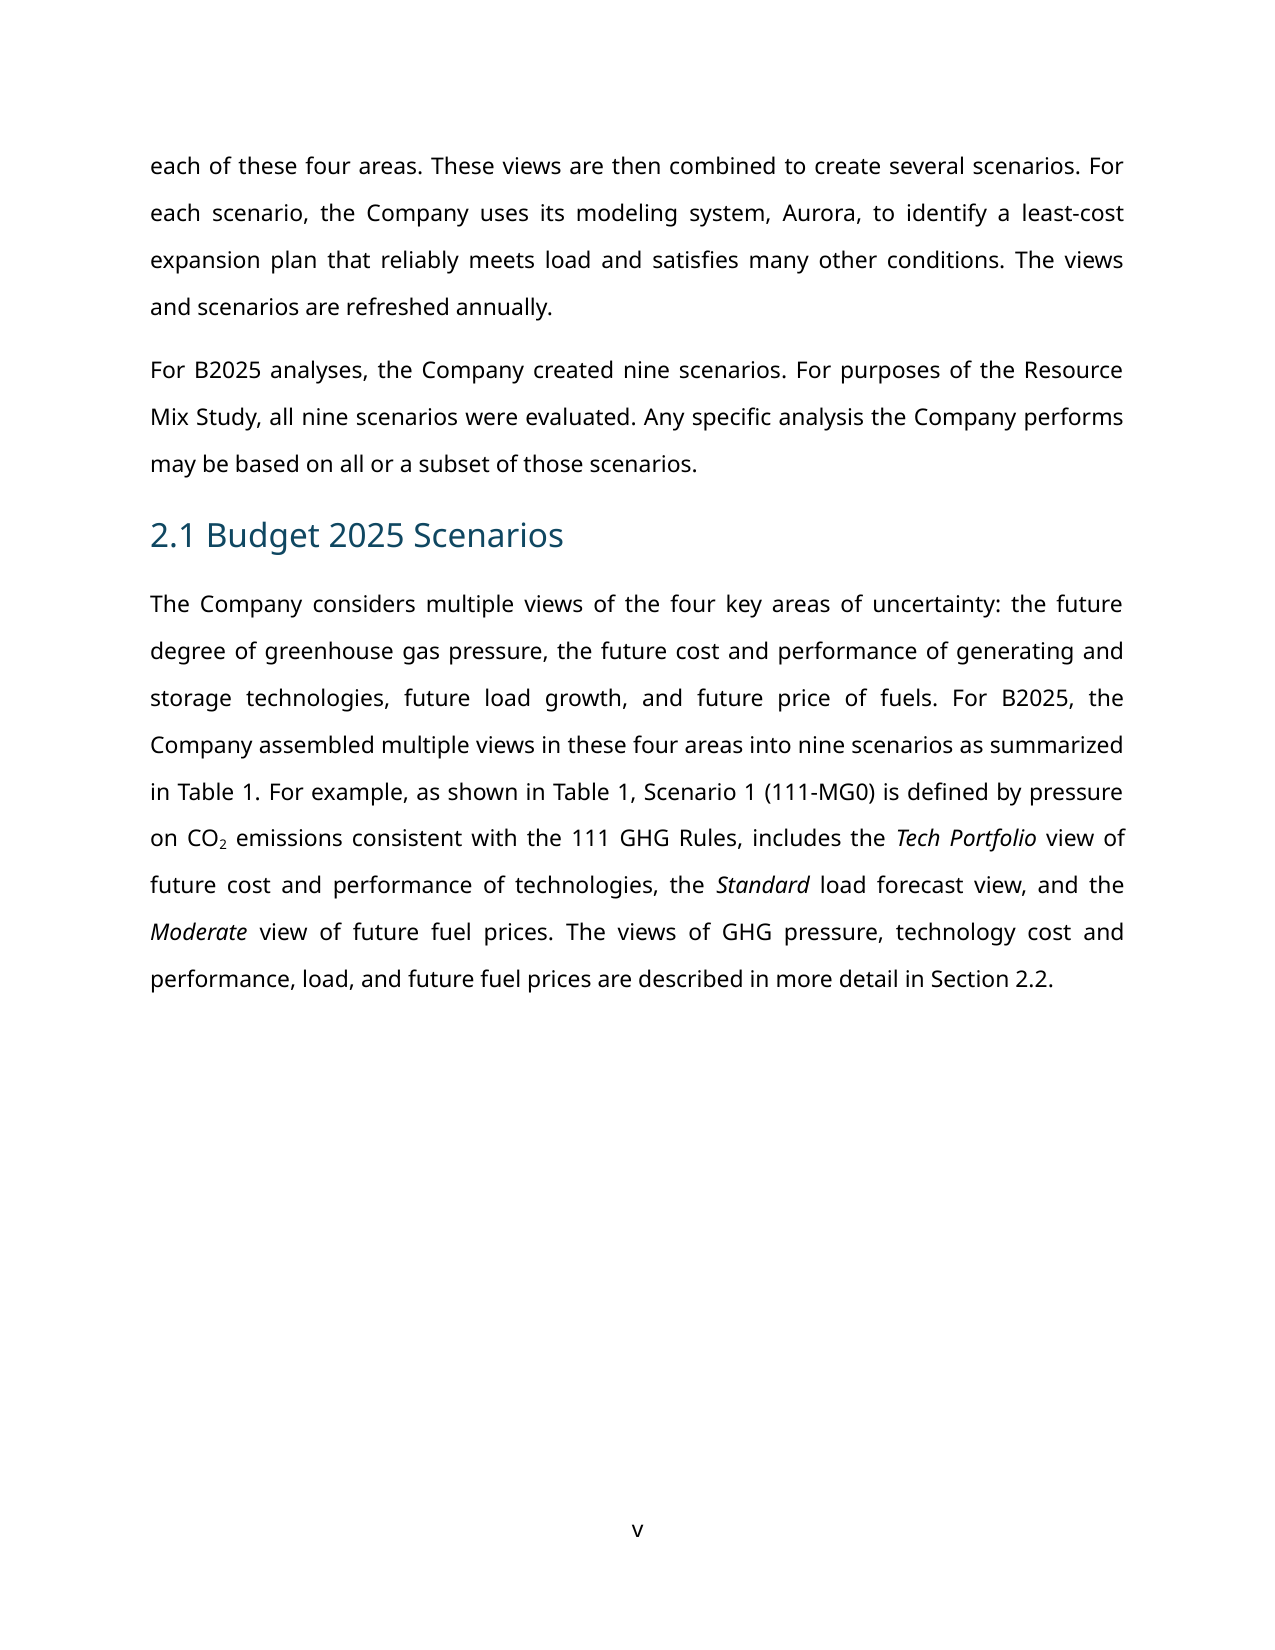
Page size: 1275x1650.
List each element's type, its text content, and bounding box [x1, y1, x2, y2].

text For B2025 analyses, the Company created nine scenarios. For purposes of the Resource Mix Study, all nine scenarios were evaluated. Any specific analysis the Company performs may be based on all or a subset of those scenarios. [150, 354, 1125, 479]
subtitle 2.1 Budget 2025 Scenarios [150, 511, 1125, 557]
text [150, 150, 1125, 322]
text The Company considers multiple views of the four key areas of uncertainty: the future degree of greenhouse gas pressure, the future cost and performance of generating and storage technologies, future load growth, and future price of fuels. For B2025, the Company assembled multiple views in these four areas into nine scenarios as summarized in Table 1. For example, as shown in Table 1, Scenario 1 (111-MG0) is defined by pressure on CO2 emissions consistent with the 111 GHG Rules, includes the Tech Portfolio view of future cost and performance of technologies, the Standard load forecast view, and the Moderate view of future fuel prices. The views of GHG pressure, technology cost and performance, load, and future fuel prices are described in more detail in Section 2.2. [150, 588, 1125, 994]
